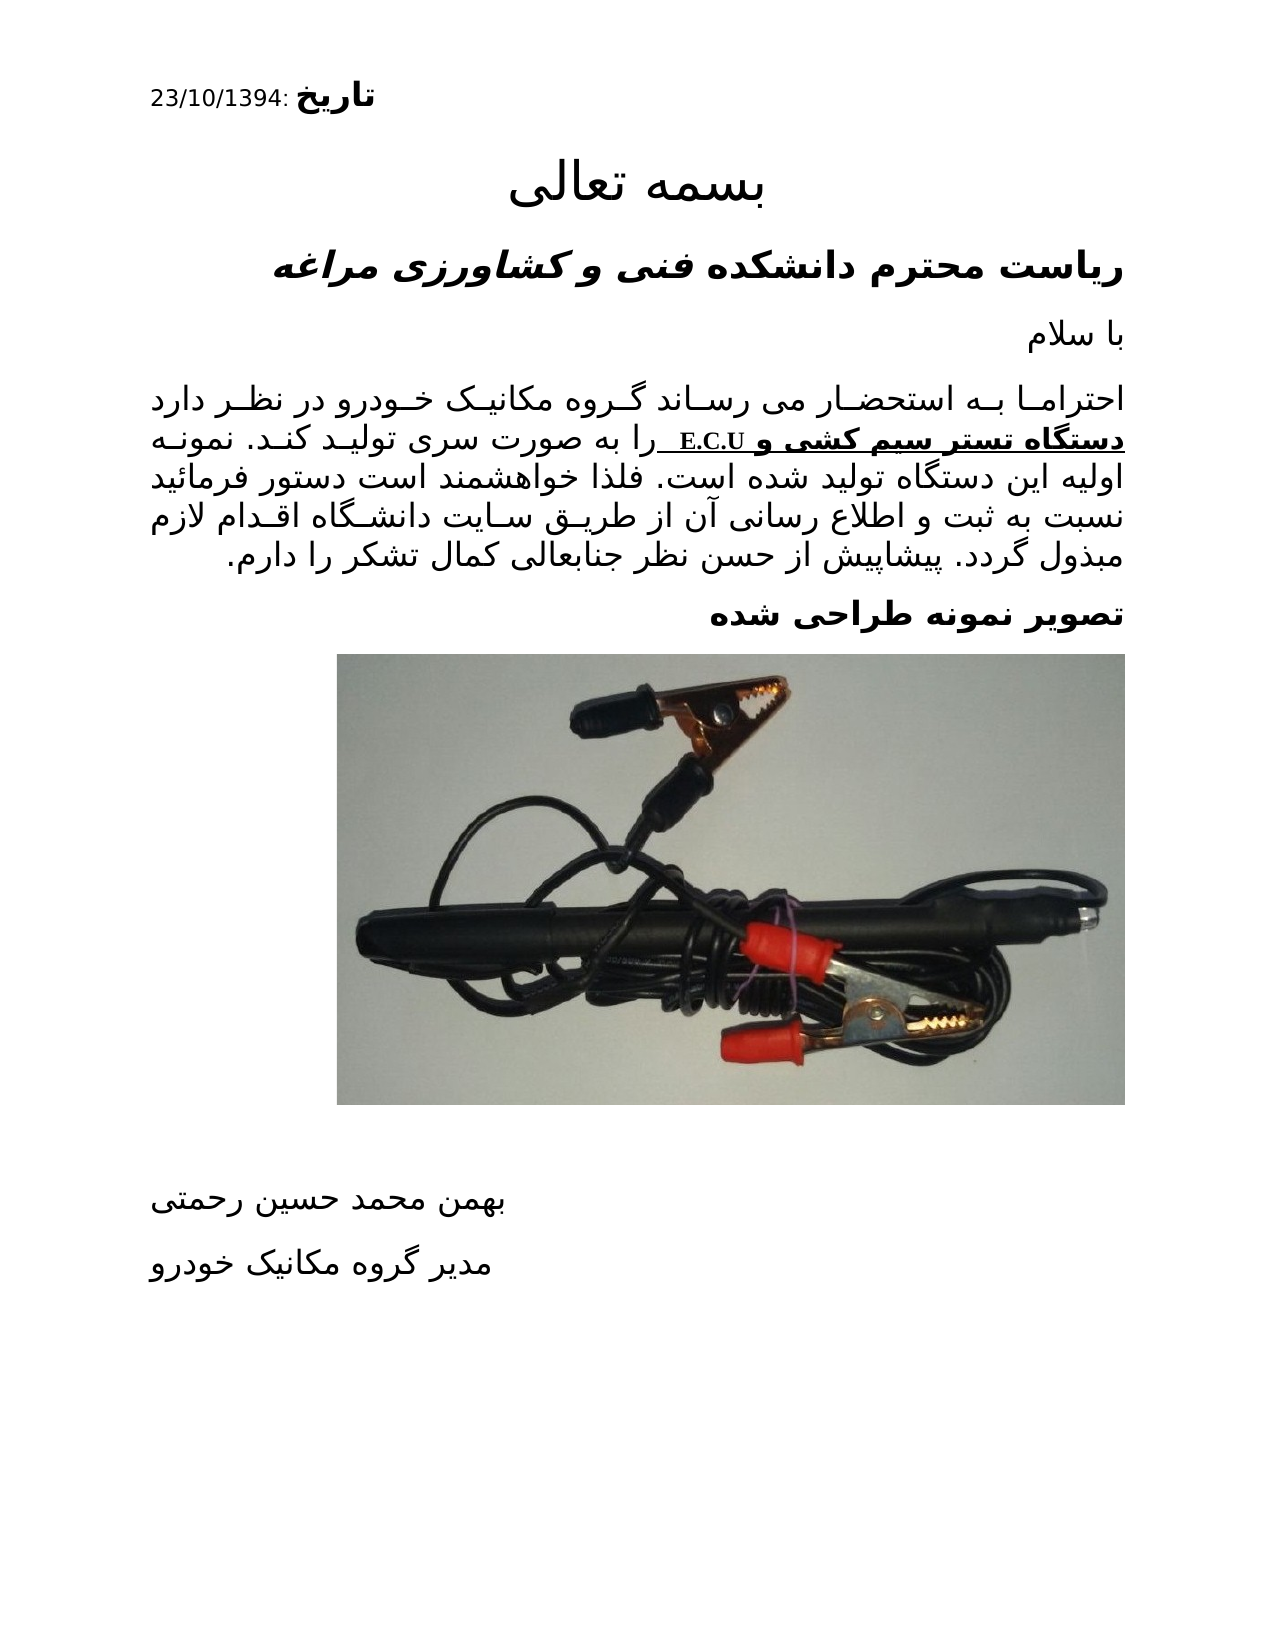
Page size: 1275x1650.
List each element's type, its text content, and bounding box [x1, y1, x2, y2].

picture [336, 654, 1125, 1105]
text احتراما به استحضار می رساند گروه مکانیک خودرو در نظر دارد دستگاه تستر سیم کشی و E.C.U را به صورت سری تولید کند. نمونه اولیه این دستگاه تولید شده است. فلذا خواهشمند است دستور فرمائید نسبت به ثبت و اطلاع رسانی آن از طریق سایت دانشگاه اقدام لازم مبذول گردد. پیشاپیش از حسن نظر جنابعالی کمال تشکر را دارم. [150, 379, 1125, 574]
text ریاست محترم دانشکده فنی و کشاورزی مراغه [150, 243, 1125, 287]
text با سلام [150, 314, 1125, 353]
text بهمن محمد حسین رحمتی [150, 1178, 1125, 1217]
text مدیر گروه مکانیک خودرو [150, 1244, 1125, 1283]
text بسمه تعالی [150, 150, 1125, 213]
text تصویر نمونه طراحی شده [150, 595, 1125, 633]
